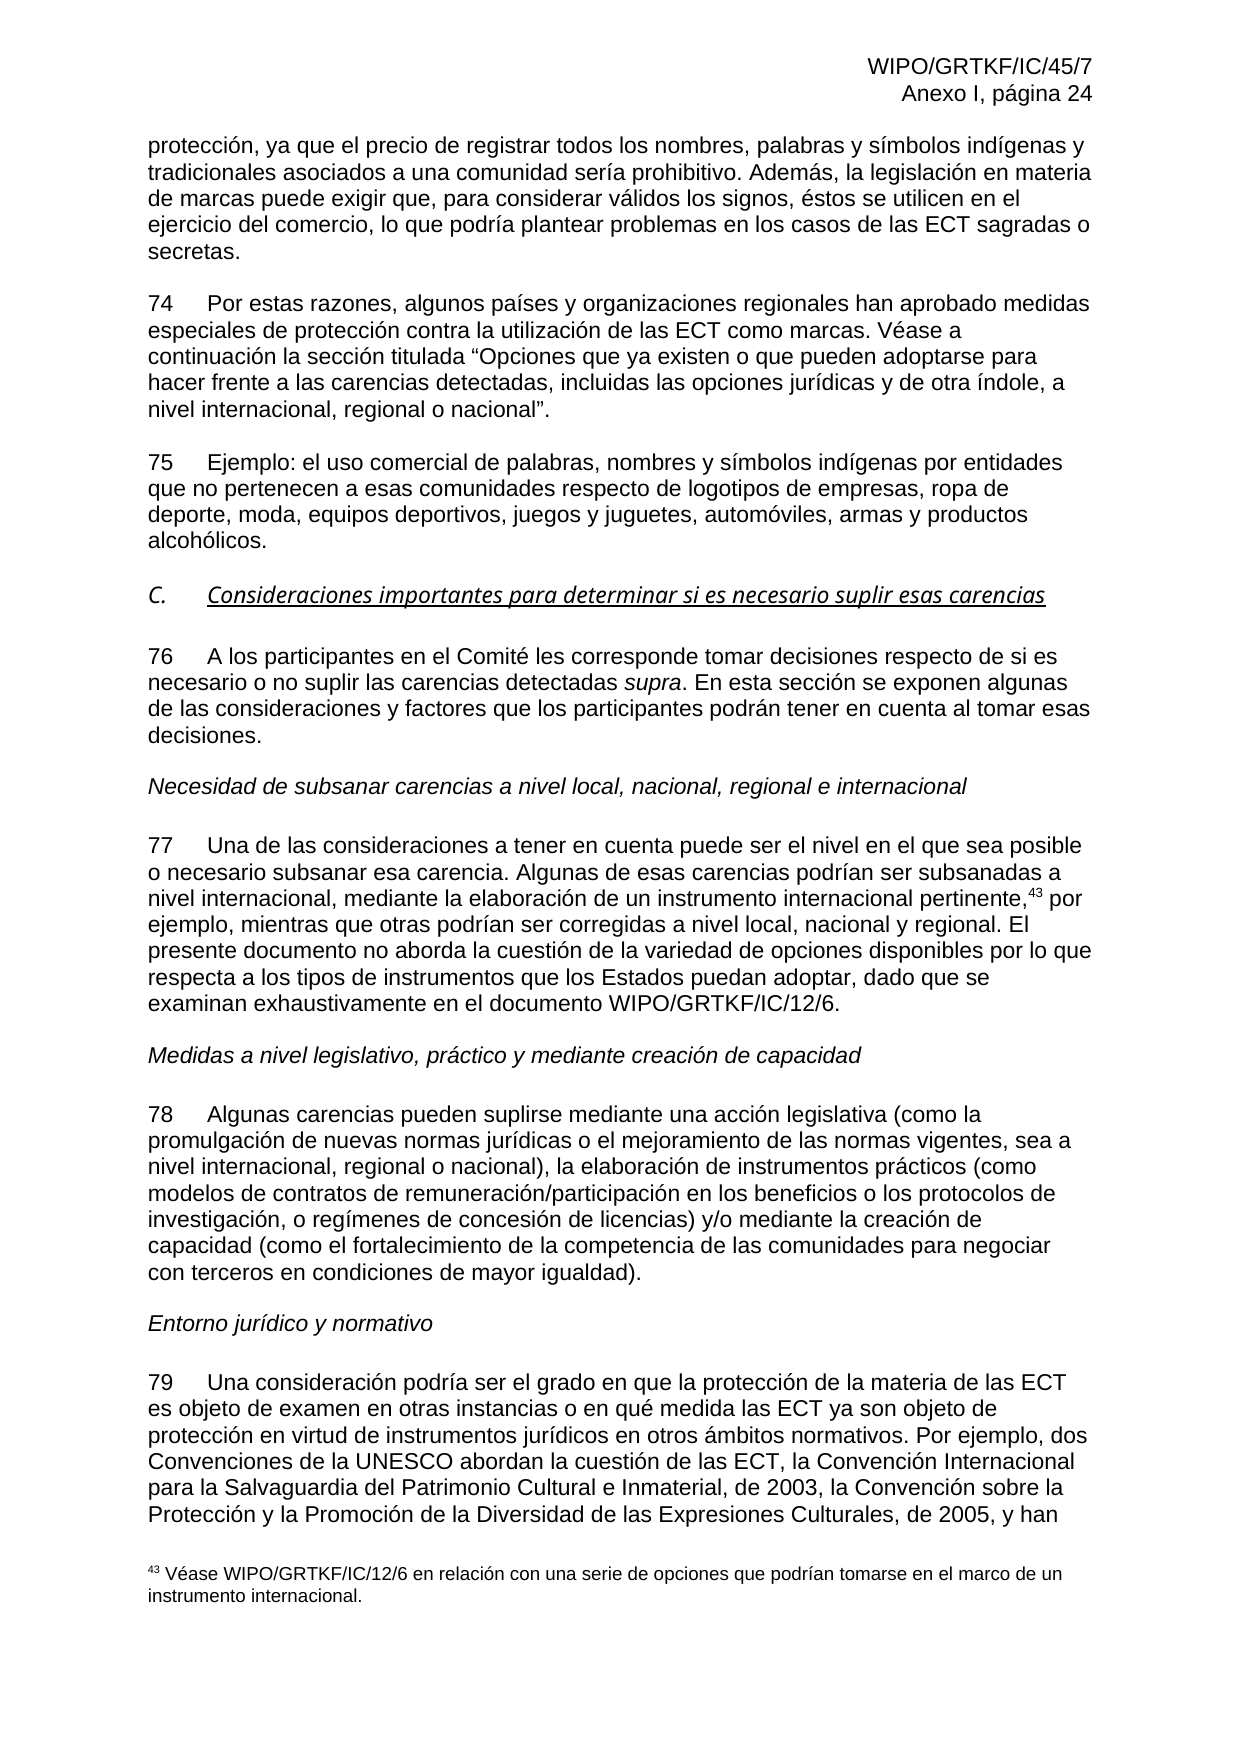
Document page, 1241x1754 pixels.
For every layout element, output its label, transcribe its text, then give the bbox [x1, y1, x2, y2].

text Una de las consideraciones a tener en cuenta puede ser el nivel en el que sea posible o necesario subsanar esa carencia. Algunas de esas carencias podrían ser subsanadas a nivel internacional, mediante la elaboración de un instrumento internacional pertinente, por ejemplo, mientras que otras podrían ser corregidas a nivel local, nacional y regional. El presente documento no aborda la cuestión de la variedad de opciones disponibles por lo que respecta a los tipos de instrumentos que los Estados puedan adoptar, dado que se examinan exhaustivamente en el documento WIPO/GRTKF/IC/12/6. [148, 832, 1092, 1017]
text A los participantes en el Comité les corresponde tomar decisiones respecto de si es necesario o no suplir las carencias detectadas supra. En esta sección se exponen algunas de las consideraciones y factores que los participantes podrán tener en cuenta al tomar esas decisiones. [148, 643, 1092, 748]
text Ejemplo: el uso comercial de palabras, nombres y símbolos indígenas por entidades que no pertenecen a esas comunidades respecto de logotipos de empresas, ropa de deporte, moda, equipos deportivos, juegos y juguetes, automóviles, armas y productos alcohólicos. [148, 448, 1092, 554]
text Entorno jurídico y normativo [148, 1310, 1092, 1336]
text Necesidad de subsanar carencias a nivel local, nacional, regional e internacional [148, 773, 1092, 799]
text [148, 1369, 1092, 1527]
text Por estas razones, algunos países y organizaciones regionales han aprobado medidas especiales de protección contra la utilización de las ECT como marcas. Véase a continuación la sección titulada “Opciones que ya existen o que pueden adoptarse para hacer frente a las carencias detectadas, incluidas las opciones jurídicas y de otra índole, a nivel internacional, regional o nacional”. [148, 290, 1092, 422]
text C. Consideraciones importantes para determinar si es necesario suplir esas carencias [148, 579, 1092, 610]
text Medidas a nivel legislativo, práctico y mediante creación de capacidad [148, 1042, 1092, 1068]
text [148, 132, 1092, 264]
text Algunas carencias pueden suplirse mediante una acción legislativa (como la promulgación de nuevas normas jurídicas o el mejoramiento de las normas vigentes, sea a nivel internacional, regional o nacional), la elaboración de instrumentos prácticos (como modelos de contratos de remuneración/participación en los beneficios o los protocolos de investigación, o regímenes de concesión de licencias) y/o mediante la creación de capacidad (como el fortalecimiento de la competencia de las comunidades para negociar con terceros en condiciones de mayor igualdad). [148, 1101, 1092, 1285]
